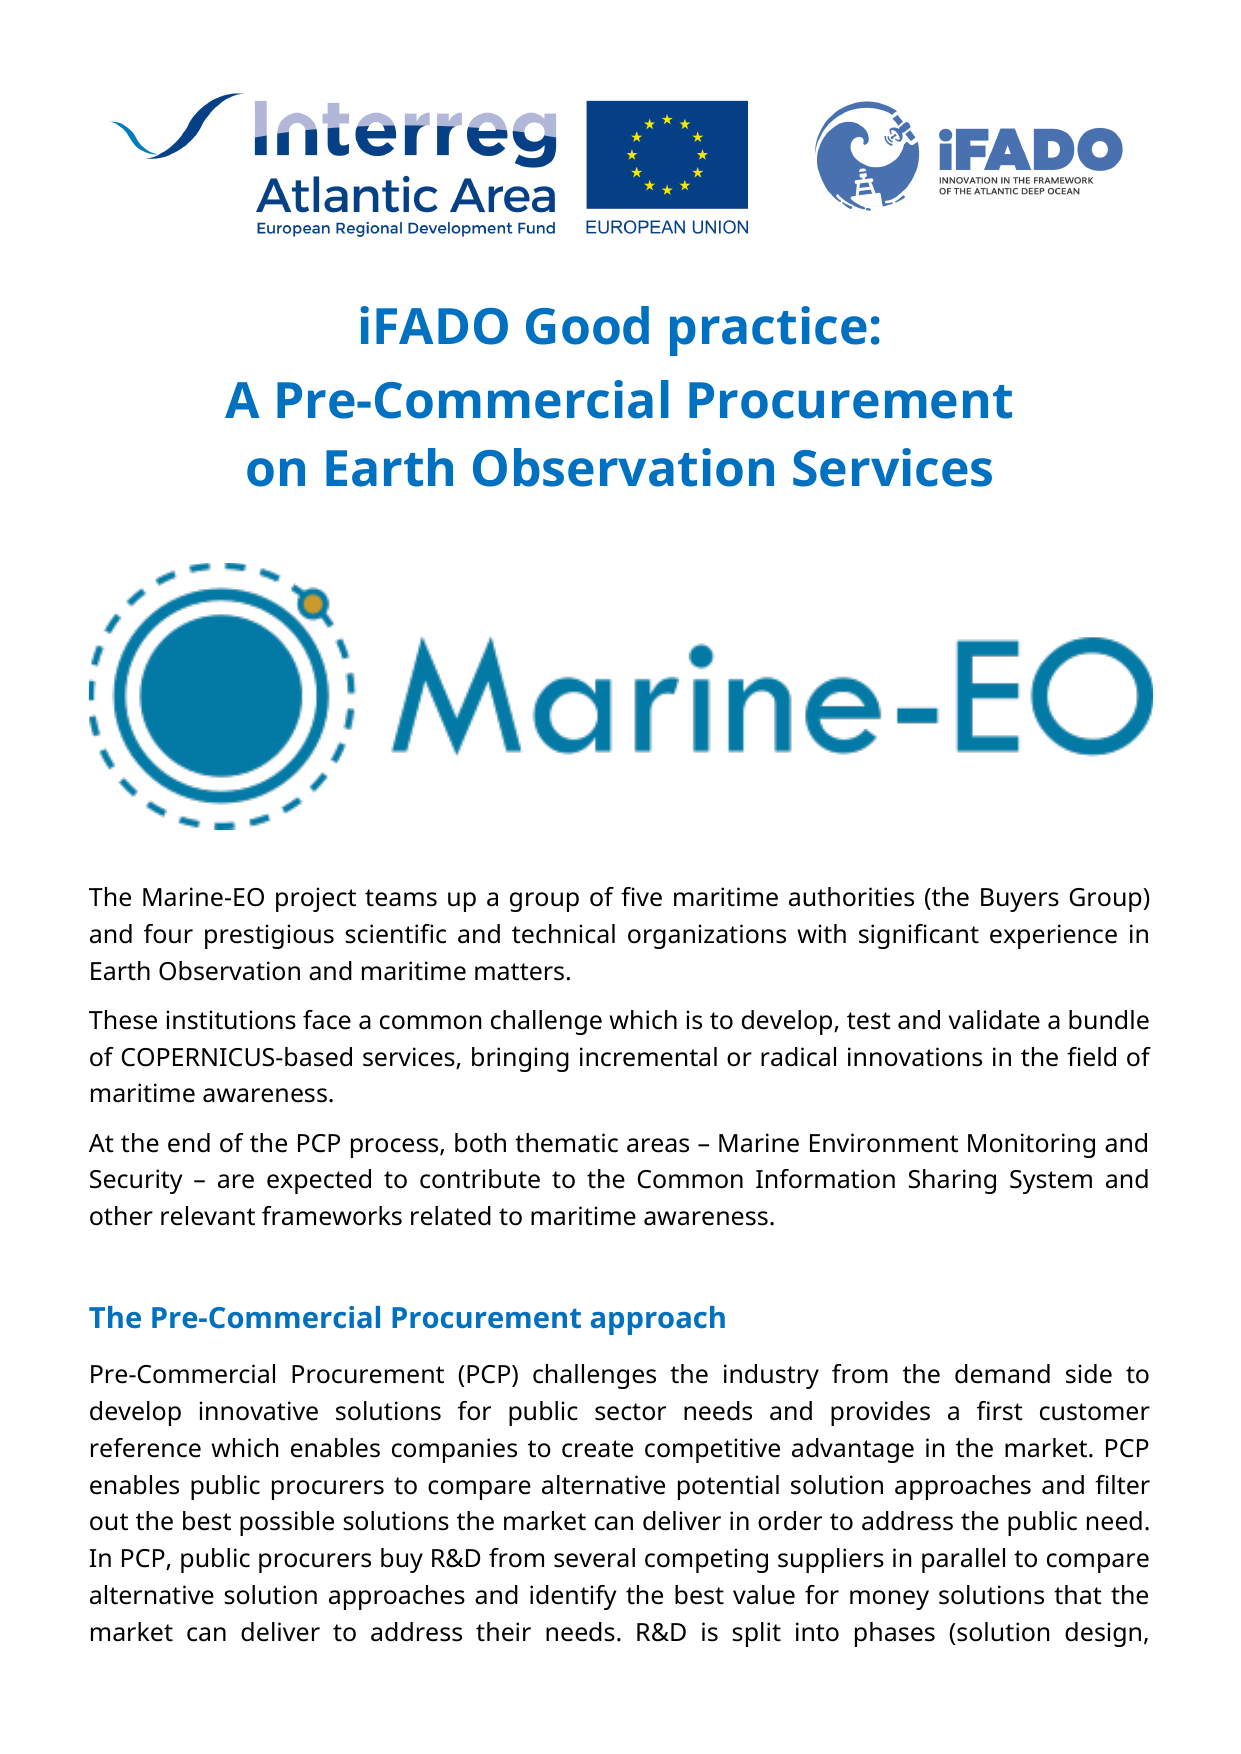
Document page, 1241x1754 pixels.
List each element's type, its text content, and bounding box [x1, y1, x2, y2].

picture [88, 73, 1152, 257]
text At the end of the PCP process, both thematic areas – Marine Environment Monitoring and Security – are expected to contribute to the Common Information Sharing System and other relevant frameworks related to maritime awareness. [89, 1125, 1152, 1233]
picture [88, 563, 1154, 830]
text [89, 1357, 1152, 1648]
picture [1047, 652, 1139, 740]
text These institutions face a common challenge which is to develop, test and validate a bundle of COPERNICUS-based services, bringing incremental or radical innovations in the field of maritime awareness. [89, 1003, 1152, 1110]
text The Pre-Commercial Procurement approach [89, 1297, 1152, 1337]
text The Marine-EO project teams up a group of five maritime authorities (the Buyers Group) and four prestigious scientific and technical organizations with significant experience in Earth Observation and maritime matters. [89, 880, 1152, 987]
